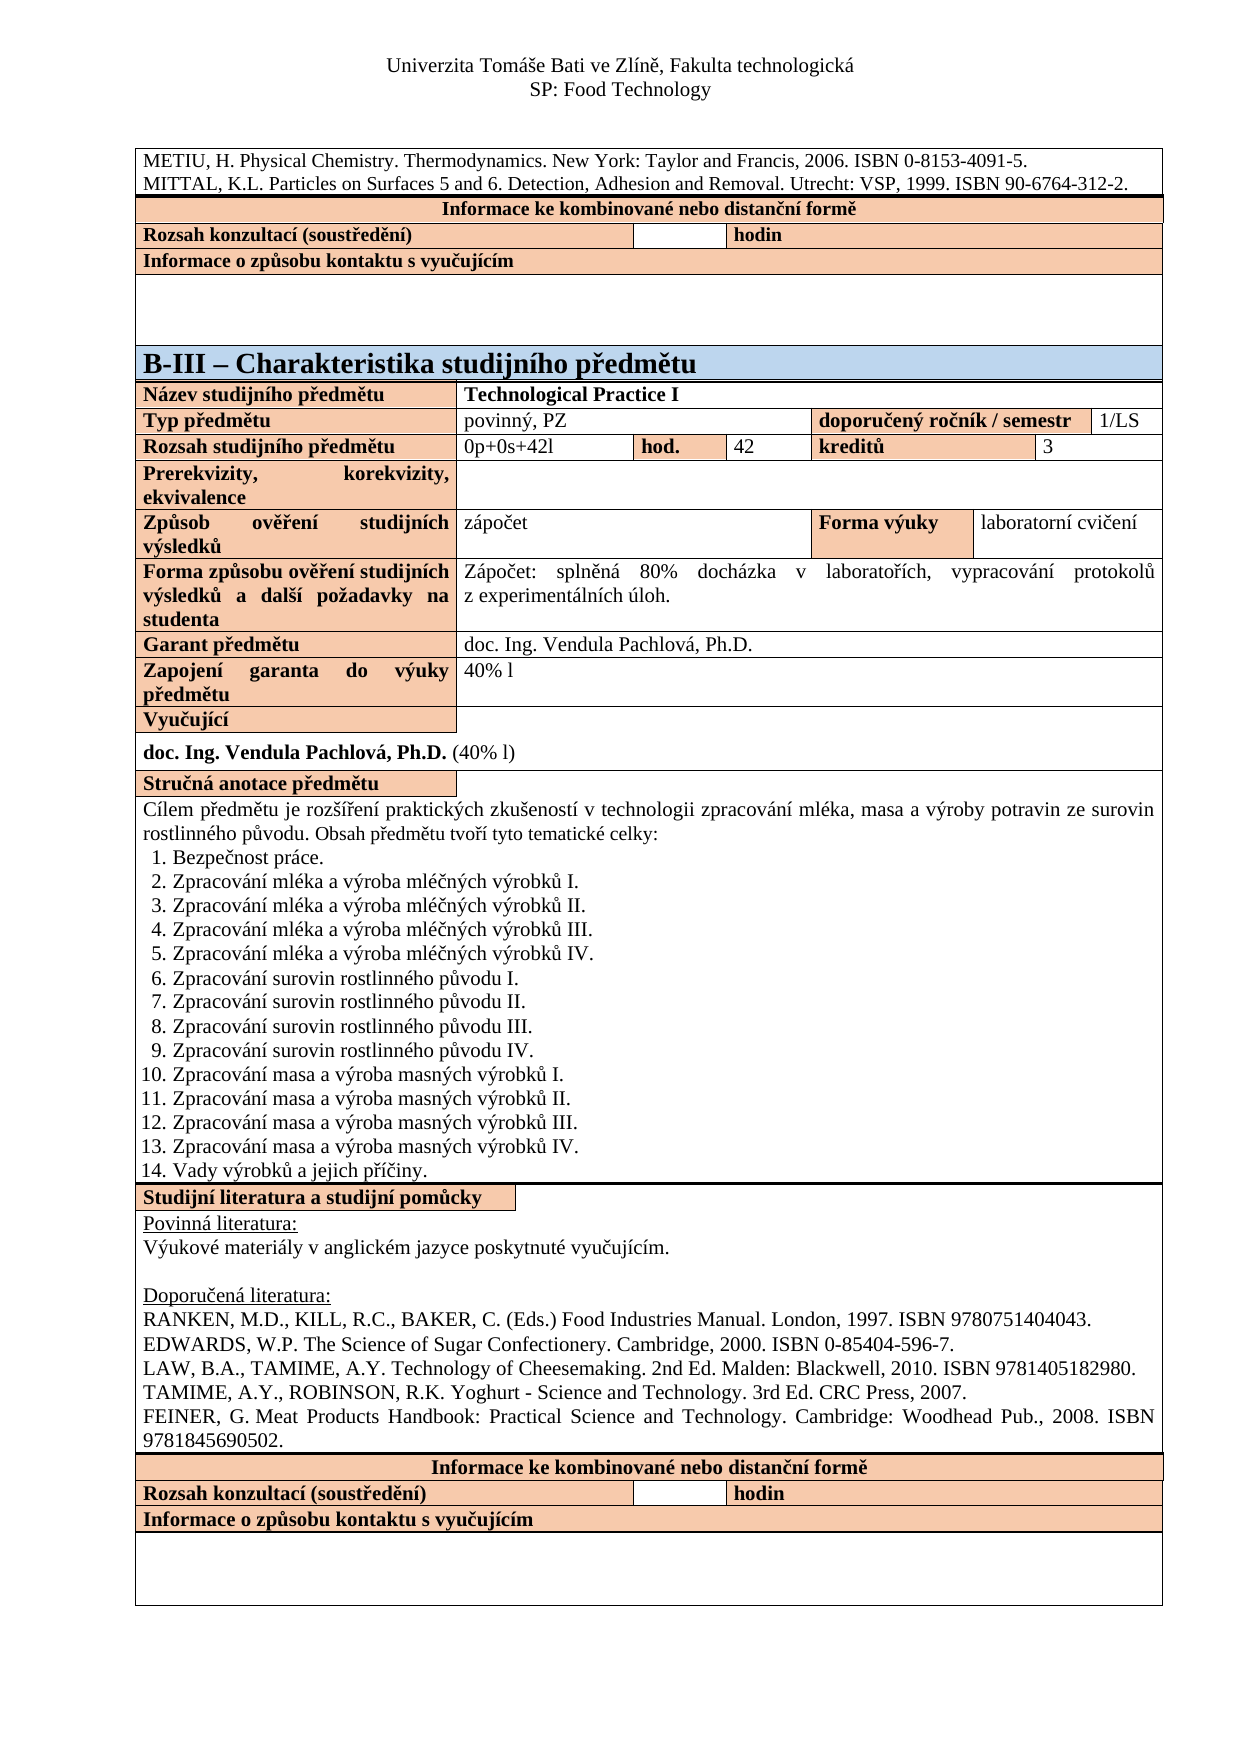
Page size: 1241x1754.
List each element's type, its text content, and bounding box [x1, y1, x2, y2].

table_cell B-III – Charakteristika studijního předmětu [136, 346, 1162, 379]
table_cell Zápočet: splněná 80% docházka v laboratořích, vypracování protokolů z experimentálních úloh. [457, 559, 1162, 631]
table_cell [136, 275, 1162, 345]
table_cell laboratorní cvičení [974, 510, 1162, 558]
table_cell doc. Ing. Vendula Pachlová, Ph.D. [457, 632, 1162, 657]
table_cell [457, 707, 1162, 732]
table_cell Typ předmětu [136, 409, 456, 433]
table_cell [634, 1481, 726, 1505]
table_cell 3 [1036, 435, 1162, 459]
table_cell Studijní literatura a studijní pomůcky [136, 1185, 515, 1210]
table_cell Stručná anotace předmětu [136, 771, 456, 796]
table_cell Cílem předmětu je rozšíření praktických zkušeností v technologii zpracování mléka, masa a výroby potravin ze surovin rostlinného původu. Obsah předmětu tvoří tyto tematické celky: Bezpečnost práce. Zpracování mléka a výroba mléčných výrobků I. Zpracování mléka a výroba mléčných výrobků II. Zpracování mléka a výroba mléčných výrobků III. Zpracování mléka a výroba mléčných výrobků IV. Zpracování surovin rostlinného původu I. Zpracování surovin rostlinného původu II. Zpracování surovin rostlinného původu III. Zpracování surovin rostlinného původu IV. Zpracování masa a výroba masných výrobků I. Zpracování masa a výroba masných výrobků II. Zpracování masa a výroba masných výrobků III. Zpracování masa a výroba masných výrobků IV. Vady výrobků a jejich příčiny. [136, 796, 1162, 1182]
table_cell Informace ke kombinované nebo distanční formě [136, 198, 1163, 222]
table_cell Rozsah konzultací (soustředění) [136, 224, 633, 248]
table_cell Vyučující [136, 707, 456, 732]
table_cell Forma způsobu ověření studijních výsledků a další požadavky na studenta [136, 559, 456, 631]
table_cell povinný, PZ [457, 409, 811, 433]
table_cell [457, 771, 1162, 796]
table_cell hodin [727, 1481, 1162, 1505]
table_cell Rozsah studijního předmětu [136, 435, 456, 459]
table_cell Prerekvizity, korekvizity, ekvivalence [136, 461, 456, 509]
table_cell Informace ke kombinované nebo distanční formě [136, 1455, 1163, 1480]
table_cell 1/LS [1092, 409, 1162, 433]
table_cell 40% l [457, 658, 1162, 706]
table_cell Zapojení garanta do výuky předmětu [136, 658, 456, 706]
table_cell Forma výuky [812, 510, 973, 558]
table_cell hodin [727, 224, 1162, 248]
table_cell Informace o způsobu kontaktu s vyučujícím [136, 1506, 1162, 1531]
table_cell Garant předmětu [136, 632, 456, 657]
table_cell Rozsah konzultací (soustředění) [136, 1481, 633, 1505]
table_cell Technological Practice I [457, 383, 1162, 407]
table_cell [457, 461, 1162, 509]
table_cell 42 [727, 435, 811, 459]
table_cell Povinná literatura: Výukové materiály v anglickém jazyce poskytnuté vyučujícím. Doporučená literatura: RANKEN, M.D., KILL, R.C., BAKER, C. (Eds.) Food Industries Manual. London, 1997. ISBN 9780751404043. Edwards, W.P. The Science of Sugar Confectionery. Cambridge, 2000. ISBN 0-85404-596-7. LAW, B.A., TAMIME, A.Y. Technology of Cheesemaking. 2nd Ed. Malden: Blackwell, 2010. ISBN 9781405182980. TAMIME, A.Y., ROBINSON, R.K. Yoghurt - Science and Technology. 3rd Ed. CRC Press, 2007. FEINER, G. Meat Products Handbook: Practical Science and Technology. Cambridge: Woodhead Pub., 2008. ISBN 9781845690502. [136, 1210, 1162, 1452]
table_cell [136, 1533, 1162, 1605]
table_cell zápočet [457, 510, 811, 558]
table_cell Způsob ověření studijních výsledků [136, 510, 456, 558]
table_cell hod. [634, 435, 726, 459]
table_cell kreditů [812, 435, 1035, 459]
table_cell Informace o způsobu kontaktu s vyučujícím [136, 249, 1162, 274]
table_cell doporučený ročník / semestr [812, 409, 1091, 433]
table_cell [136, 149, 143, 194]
table_cell Název studijního předmětu [136, 383, 456, 407]
table_cell 0p+0s+42l [457, 435, 633, 459]
table_cell doc. Ing. Vendula Pachlová, Ph.D. (40% l) [136, 732, 1162, 770]
table_cell [634, 224, 726, 248]
table_cell [516, 1185, 1162, 1210]
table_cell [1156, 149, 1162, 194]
